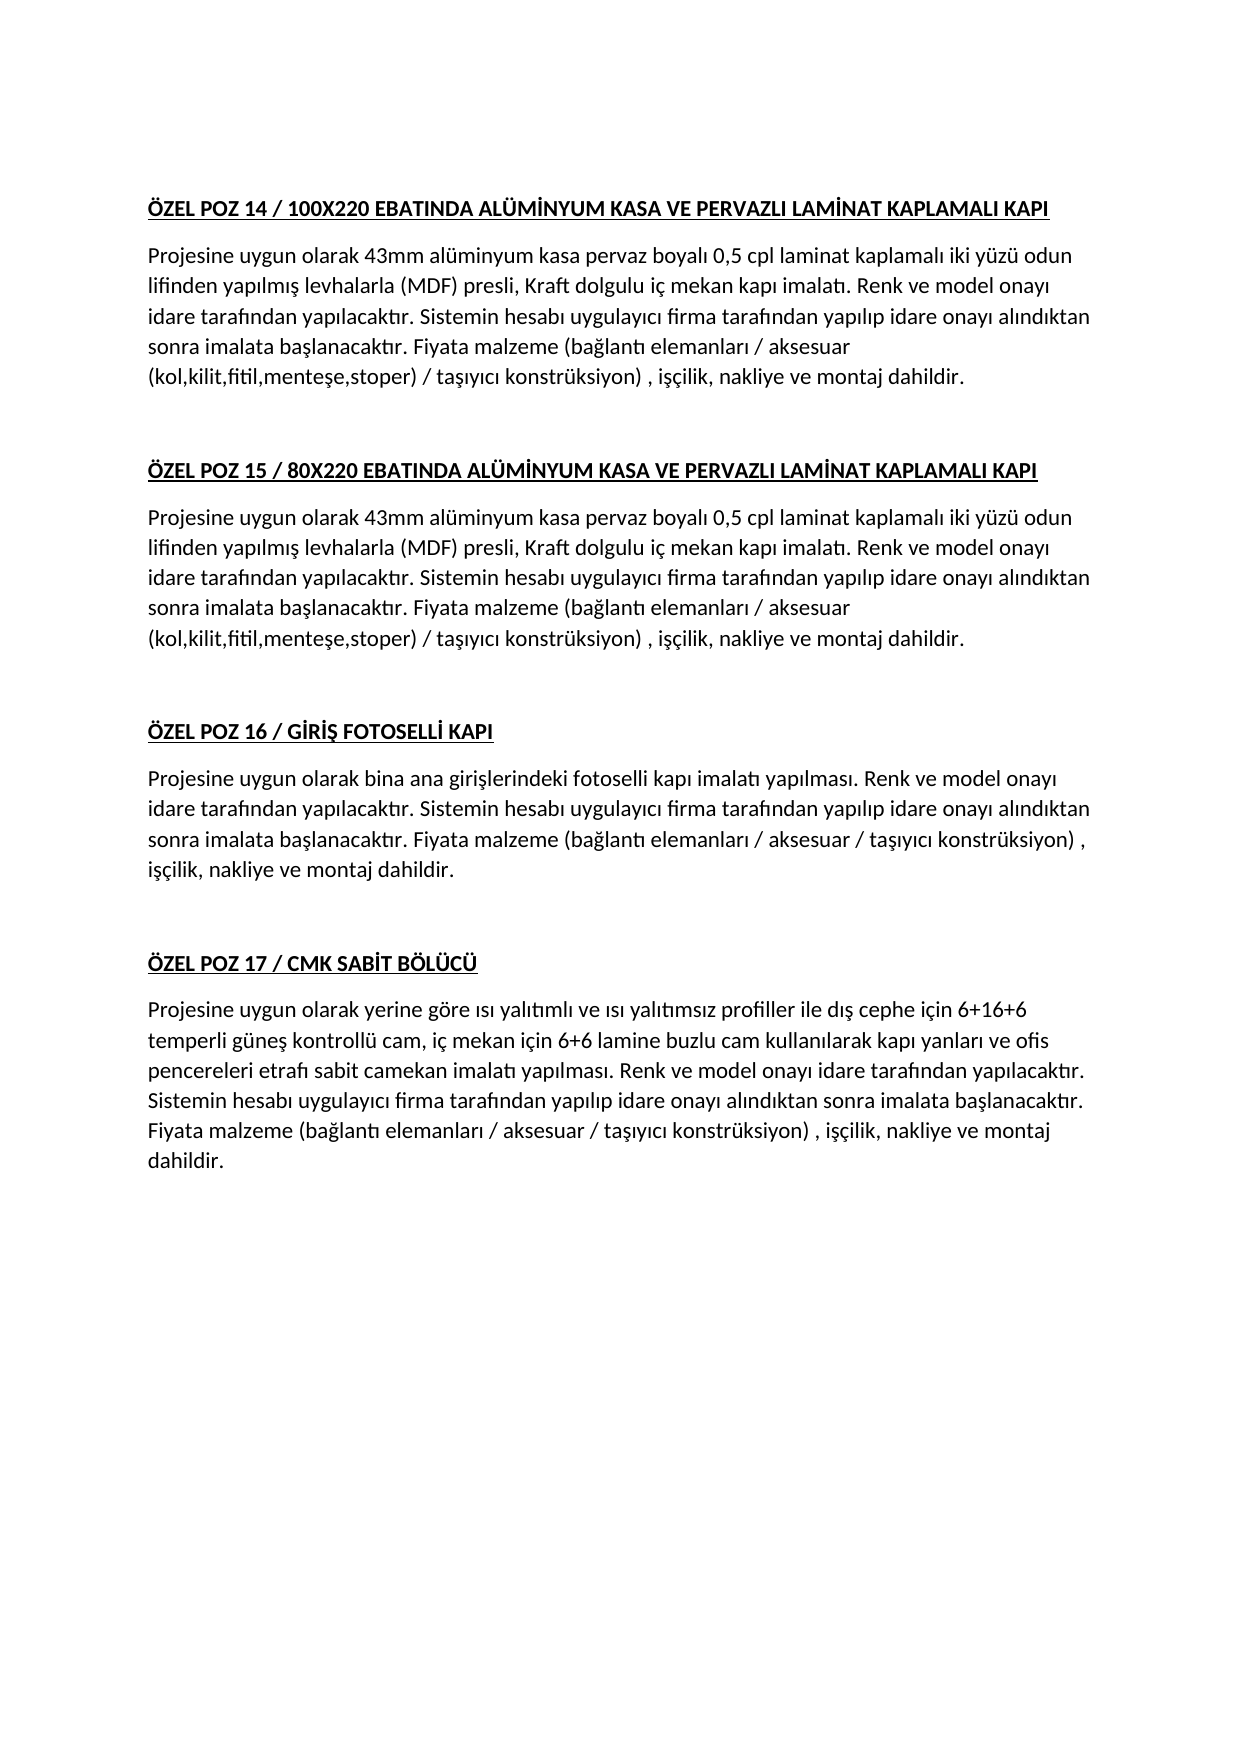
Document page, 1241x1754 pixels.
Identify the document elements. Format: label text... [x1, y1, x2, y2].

text ÖZEL POZ 15 / 80X220 EBATINDA ALÜMİNYUM KASA VE PERVAZLI LAMİNAT KAPLAMALI KAPI [148, 456, 1093, 484]
text ÖZEL POZ 16 / GİRİŞ FOTOSELLİ KAPI [148, 717, 1093, 745]
text ÖZEL POZ 14 / 100X220 EBATINDA ALÜMİNYUM KASA VE PERVAZLI LAMİNAT KAPLAMALI KAPI [148, 194, 1093, 222]
text ÖZEL POZ 17 / CMK SABİT BÖLÜCÜ [148, 949, 1093, 977]
text Projesine uygun olarak 43mm alüminyum kasa pervaz boyalı 0,5 cpl laminat kaplamalı iki yüzü odun lifinden yapılmış levhalarla (MDF) presli, Kraft dolgulu iç mekan kapı imalatı. Renk ve model onayı idare tarafından yapılacaktır. Sistemin hesabı uygulayıcı firma tarafından yapılıp idare onayı alındıktan sonra imalata başlanacaktır. Fiyata malzeme (bağlantı elemanları / aksesuar (kol,kilit,fitil,menteşe,stoper) / taşıyıcı konstrüksiyon) , işçilik, nakliye ve montaj dahildir. [148, 503, 1093, 652]
text Projesine uygun olarak bina ana girişlerindeki fotoselli kapı imalatı yapılması. Renk ve model onayı idare tarafından yapılacaktır. Sistemin hesabı uygulayıcı firma tarafından yapılıp idare onayı alındıktan sonra imalata başlanacaktır. Fiyata malzeme (bağlantı elemanları / aksesuar / taşıyıcı konstrüksiyon) , işçilik, nakliye ve montaj dahildir. [148, 764, 1093, 883]
text Projesine uygun olarak 43mm alüminyum kasa pervaz boyalı 0,5 cpl laminat kaplamalı iki yüzü odun lifinden yapılmış levhalarla (MDF) presli, Kraft dolgulu iç mekan kapı imalatı. Renk ve model onayı idare tarafından yapılacaktır. Sistemin hesabı uygulayıcı firma tarafından yapılıp idare onayı alındıktan sonra imalata başlanacaktır. Fiyata malzeme (bağlantı elemanları / aksesuar (kol,kilit,fitil,menteşe,stoper) / taşıyıcı konstrüksiyon) , işçilik, nakliye ve montaj dahildir. [148, 241, 1093, 390]
text Projesine uygun olarak yerine göre ısı yalıtımlı ve ısı yalıtımsız profiller ile dış cephe için 6+16+6 temperli güneş kontrollü cam, iç mekan için 6+6 lamine buzlu cam kullanılarak kapı yanları ve ofis pencereleri etrafı sabit camekan imalatı yapılması. Renk ve model onayı idare tarafından yapılacaktır. Sistemin hesabı uygulayıcı firma tarafından yapılıp idare onayı alındıktan sonra imalata başlanacaktır. Fiyata malzeme (bağlantı elemanları / aksesuar / taşıyıcı konstrüksiyon) , işçilik, nakliye ve montaj dahildir. [148, 996, 1093, 1174]
